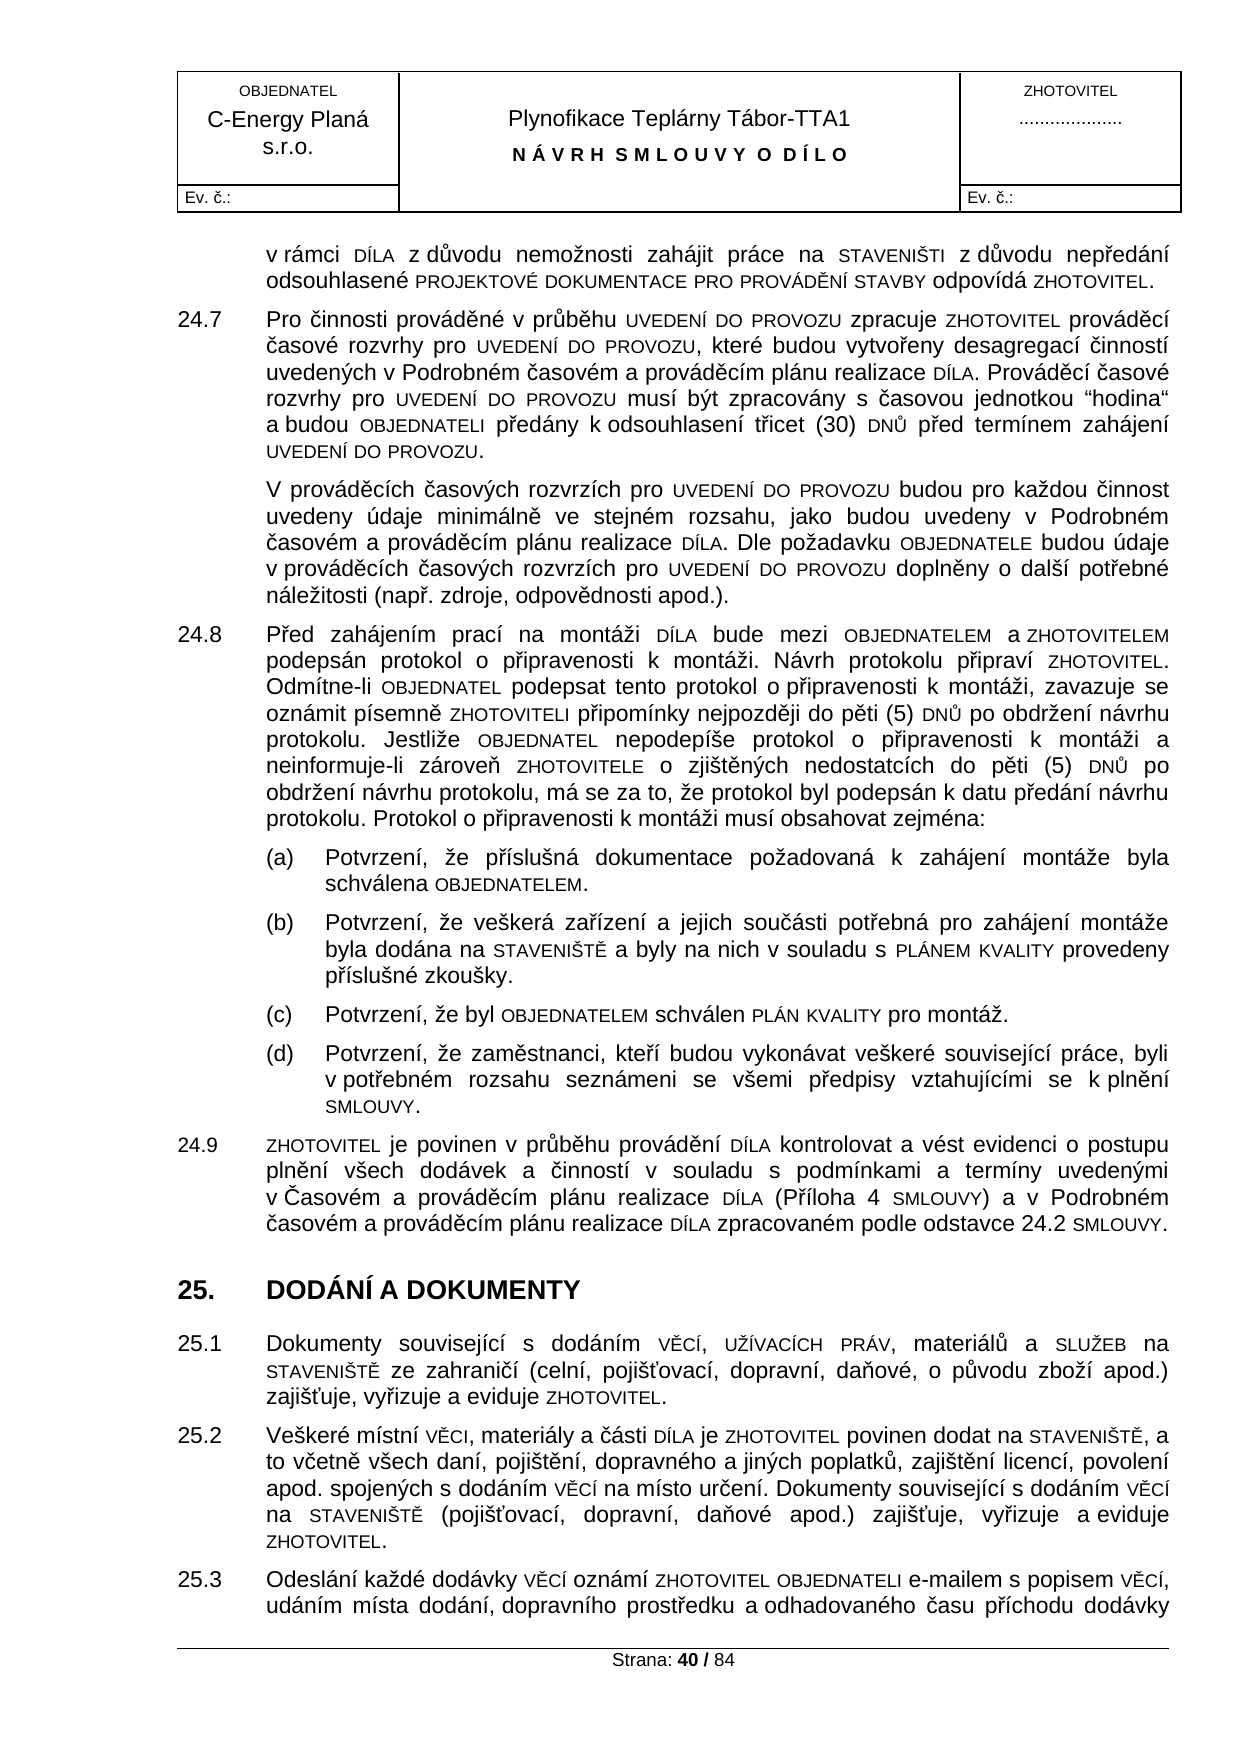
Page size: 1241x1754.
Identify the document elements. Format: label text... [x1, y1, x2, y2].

subtitle dodání a dokumenty [177, 1274, 1169, 1305]
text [177, 241, 1169, 293]
subtitle Potvrzení, že veškerá zařízení a jejich součásti potřebná pro zahájení montáže byla dodána na staveniště a byly na nich v souladu s plánem kvality provedeny příslušné zkoušky. [266, 909, 1169, 988]
text Pro činnosti prováděné v průběhu uvedení do provozu zpracuje zhotovitel prováděcí časové rozvrhy pro uvedení do provozu, které budou vytvořeny desagregací činností uvedených v Podrobném časovém a prováděcím plánu realizace díla. Prováděcí časové rozvrhy pro uvedení do provozu musí být zpracovány s časovou jednotkou “hodina“ a budou objednateli předány k odsouhlasení třicet (30) dnů před termínem zahájení uvedení do provozu. [177, 306, 1169, 464]
subtitle Potvrzení, že příslušná dokumentace požadovaná k zahájení montáže byla schválena objednatelem. [266, 844, 1169, 897]
list V prováděcích časových rozvrzích pro uvedení do provozu budou pro každou činnost uvedeny údaje minimálně ve stejném rozsahu, jako budou uvedeny v Podrobném časovém a prováděcím plánu realizace díla. Dle požadavku objednatele budou údaje v prováděcích časových rozvrzích pro uvedení do provozu doplněny o další potřebné náležitosti (např. zdroje, odpovědnosti apod.). [266, 476, 1169, 608]
text zhotovitel je povinen v průběhu provádění díla kontrolovat a vést evidenci o postupu plnění všech dodávek a činností v souladu s podmínkami a termíny uvedenými v Časovém a prováděcím plánu realizace díla (Příloha 4 smlouvy) a v Podrobném časovém a prováděcím plánu realizace díla zpracovaném podle odstavce 24.2 smlouvy. [177, 1131, 1169, 1237]
subtitle Potvrzení, že zaměstnanci, kteří budou vykonávat veškeré související práce, byli v potřebném rozsahu seznámeni se všemi předpisy vztahujícími se k plnění smlouvy. [266, 1039, 1169, 1119]
text Dokumenty související s dodáním věcí, užívacích práv, materiálů a služeb na staveniště ze zahraničí (celní, pojišťovací, dopravní, daňové, o původu zboží apod.) zajišťuje, vyřizuje a eviduje zhotovitel. [177, 1330, 1169, 1409]
text Veškeré místní věci, materiály a části díla je zhotovitel povinen dodat na staveniště, a to včetně všech daní, pojištění, dopravného a jiných poplatků, zajištění licencí, povolení apod. spojených s dodáním věcí na místo určení. Dokumenty související s dodáním věcí na staveniště (pojišťovací, dopravní, daňové apod.) zajišťuje, vyřizuje a eviduje zhotovitel. [177, 1422, 1169, 1554]
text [177, 1566, 1169, 1619]
subtitle Potvrzení, že byl objednatelem schválen plán kvality pro montáž. [266, 1001, 1169, 1027]
text Před zahájením prací na montáži díla bude mezi objednatelem a zhotovitelem podepsán protokol o připravenosti k montáži. Návrh protokolu připraví zhotovitel. Odmítne-li objednatel podepsat tento protokol o připravenosti k montáži, zavazuje se oznámit písemně zhotoviteli připomínky nejpozději do pěti (5) dnů po obdržení návrhu protokolu. Jestliže objednatel nepodepíše protokol o připravenosti k montáži a neinformuje-li zároveň zhotovitele o zjištěných nedostatcích do pěti (5) dnů po obdržení návrhu protokolu, má se za to, že protokol byl podepsán k datu předání návrhu protokolu. Protokol o připravenosti k montáži musí obsahovat zejména: [177, 621, 1169, 831]
